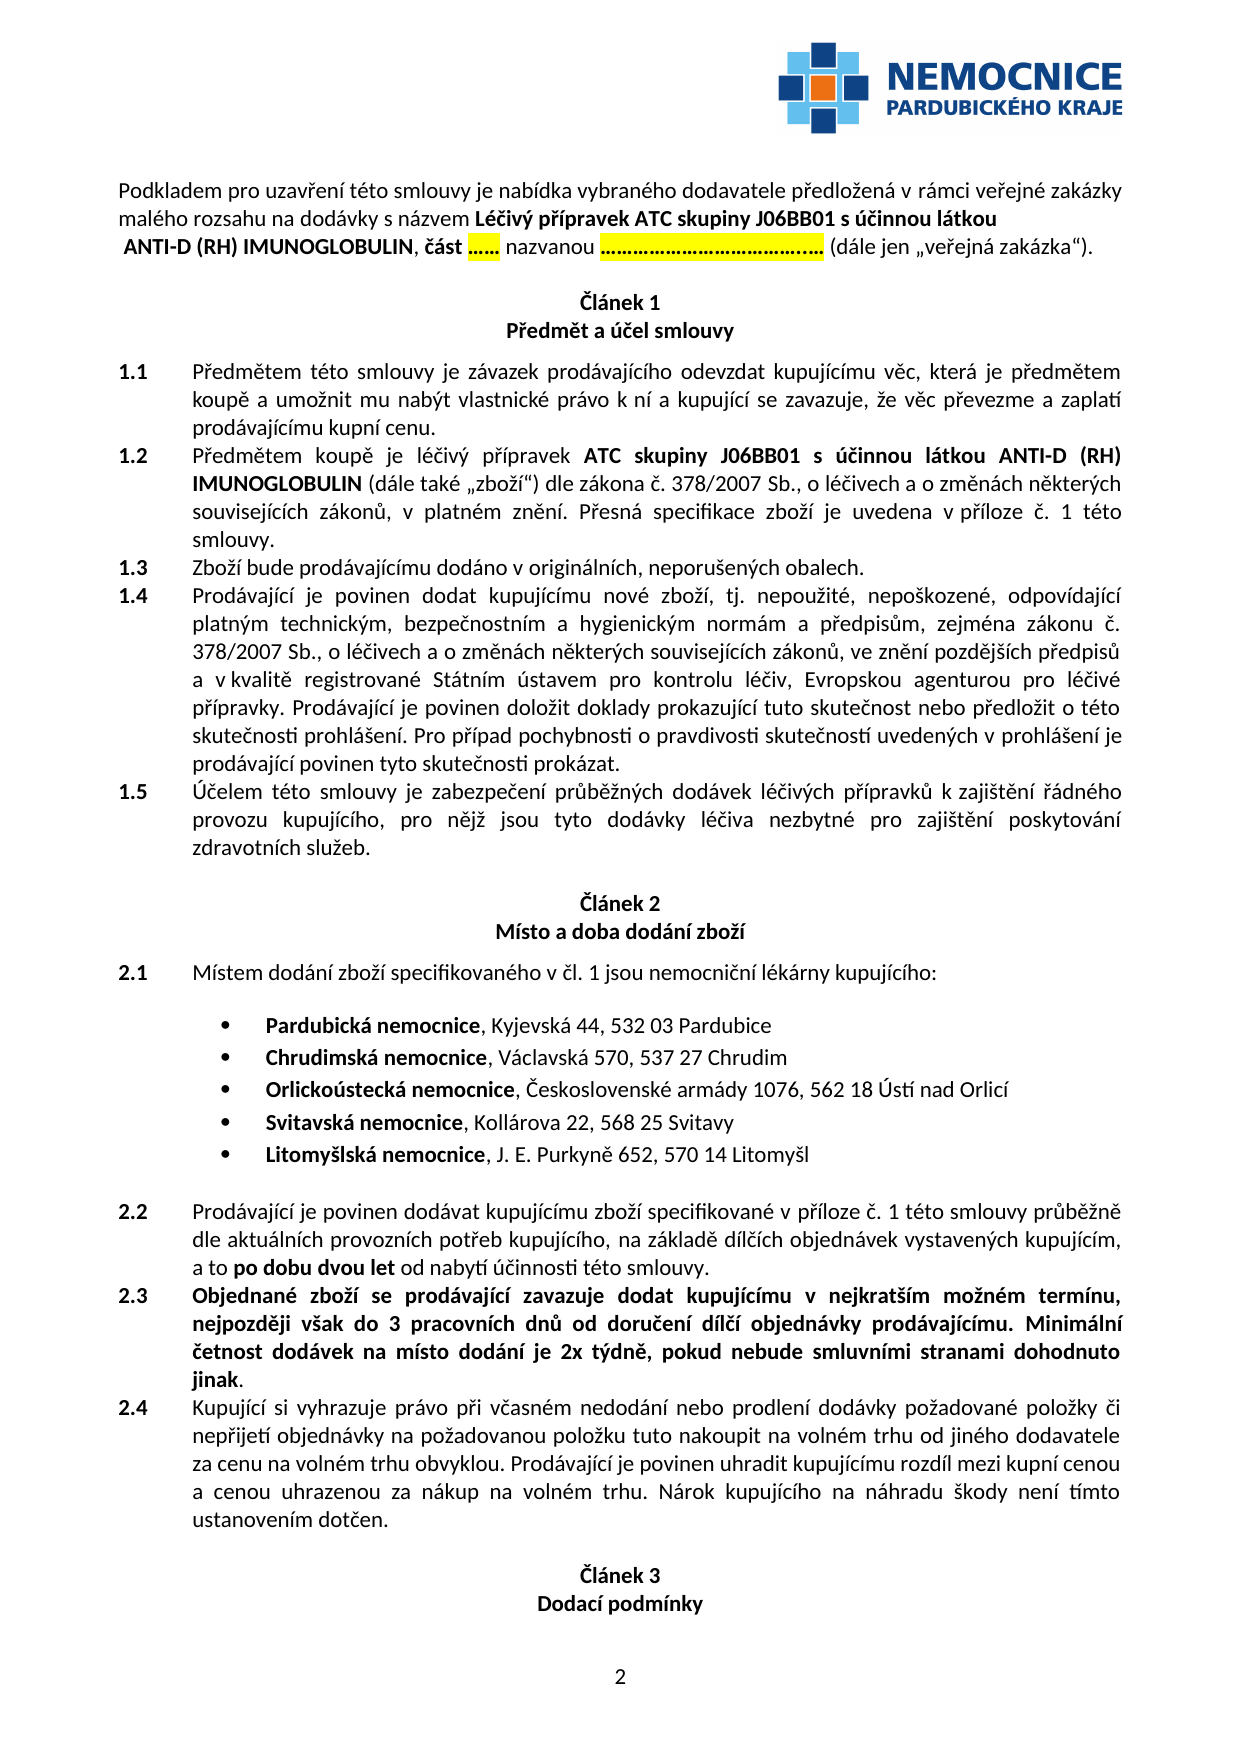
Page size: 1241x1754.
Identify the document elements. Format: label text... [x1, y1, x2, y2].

subtitle 1.1 Předmětem této smlouvy je závazek prodávajícího odevzdat kupujícímu věc, která je předmětem koupě a umožnit mu nabýt vlastnické právo k ní a kupující se zavazuje, že věc převezme a zaplatí prodávajícímu kupní cenu. [118, 357, 1122, 441]
text Místo a doba dodání zboží [118, 917, 1122, 946]
text Předmět a účel smlouvy [118, 317, 1122, 344]
text 2.1 Místem dodání zboží specifikovaného v čl. 1 jsou nemocniční lékárny kupujícího: [118, 958, 1122, 986]
text Článek 3 [118, 1561, 1122, 1589]
text 2.2 Prodávající je povinen dodávat kupujícímu zboží specifikované v příloze č. 1 této smlouvy průběžně dle aktuálních provozních potřeb kupujícího, na základě dílčích objednávek vystavených kupujícím, a to po dobu dvou let od nabytí účinnosti této smlouvy. [118, 1197, 1122, 1281]
list Chrudimská nemocnice, Václavská 570, 537 27 Chrudim [193, 1043, 1122, 1071]
text Podkladem pro uzavření této smlouvy je nabídka vybraného dodavatele předložená v rámci veřejné zakázky malého rozsahu na dodávky s názvem Léčivý přípravek ATC skupiny J06BB01 s účinnou látkou [118, 176, 1122, 232]
text 1.3 Zboží bude prodávajícímu dodáno v originálních, neporušených obalech. [118, 553, 1122, 581]
text 2.3 Objednané zboží se prodávající zavazuje dodat kupujícímu v nejkratším možném termínu, nejpozději však do 3 pracovních dnů od doručení dílčí objednávky prodávajícímu. Minimální četnost dodávek na místo dodání je 2x týdně, pokud nebude smluvními stranami dohodnuto jinak. [118, 1281, 1122, 1393]
text ANTI-D (RH) IMUNOGLOBULIN, část …… nazvanou ………………………………..… (dále jen „veřejná zakázka“). [118, 232, 1122, 261]
text 1.5 Účelem této smlouvy je zabezpečení průběžných dodávek léčivých přípravků k zajištění řádného provozu kupujícího, pro nějž jsou tyto dodávky léčiva nezbytné pro zajištění poskytování zdravotních služeb. [118, 777, 1122, 861]
list Pardubická nemocnice, Kyjevská 44, 532 03 Pardubice [193, 1011, 1122, 1039]
list Svitavská nemocnice, Kollárova 22, 568 25 Svitavy [193, 1108, 1122, 1136]
text 1.4 Prodávající je povinen dodat kupujícímu nové zboží, tj. nepoužité, nepoškozené, odpovídající platným technickým, bezpečnostním a hygienickým normám a předpisům, zejména zákonu č. 378/2007 Sb., o léčivech a o změnách některých souvisejících zákonů, ve znění pozdějších předpisů a v kvalitě registrované Státním ústavem pro kontrolu léčiv, Evropskou agenturou pro léčivé přípravky. Prodávající je povinen doložit doklady prokazující tuto skutečnost nebo předložit o této skutečnosti prohlášení. Pro případ pochybnosti o pravdivosti skutečností uvedených v prohlášení je prodávající povinen tyto skutečnosti prokázat. [118, 581, 1122, 777]
text 1.2 Předmětem koupě je léčivý přípravek ATC skupiny J06BB01 s účinnou látkou ANTI-D (RH) IMUNOGLOBULIN (dále také „zboží“) dle zákona č. 378/2007 Sb., o léčivech a o změnách některých souvisejících zákonů, v platném znění. Přesná specifikace zboží je uvedena v příloze č. 1 této smlouvy. [118, 441, 1122, 553]
text 2.4 Kupující si vyhrazuje právo při včasném nedodání nebo prodlení dodávky požadované položky či nepřijetí objednávky na požadovanou položku tuto nakoupit na volném trhu od jiného dodavatele za cenu na volném trhu obvyklou. Prodávající je povinen uhradit kupujícímu rozdíl mezi kupní cenou a cenou uhrazenou za nákup na volném trhu. Nárok kupujícího na náhradu škody není tímto ustanovením dotčen. [118, 1393, 1122, 1533]
text Dodací podmínky [118, 1589, 1122, 1617]
text Článek 2 [118, 889, 1122, 917]
picture [777, 41, 1123, 135]
list Orlickoústecká nemocnice, Československé armády 1076, 562 18 Ústí nad Orlicí [193, 1075, 1122, 1103]
list Litomyšlská nemocnice, J. E. Purkyně 652, 570 14 Litomyšl [193, 1140, 1122, 1168]
text Článek 1 [118, 288, 1122, 317]
